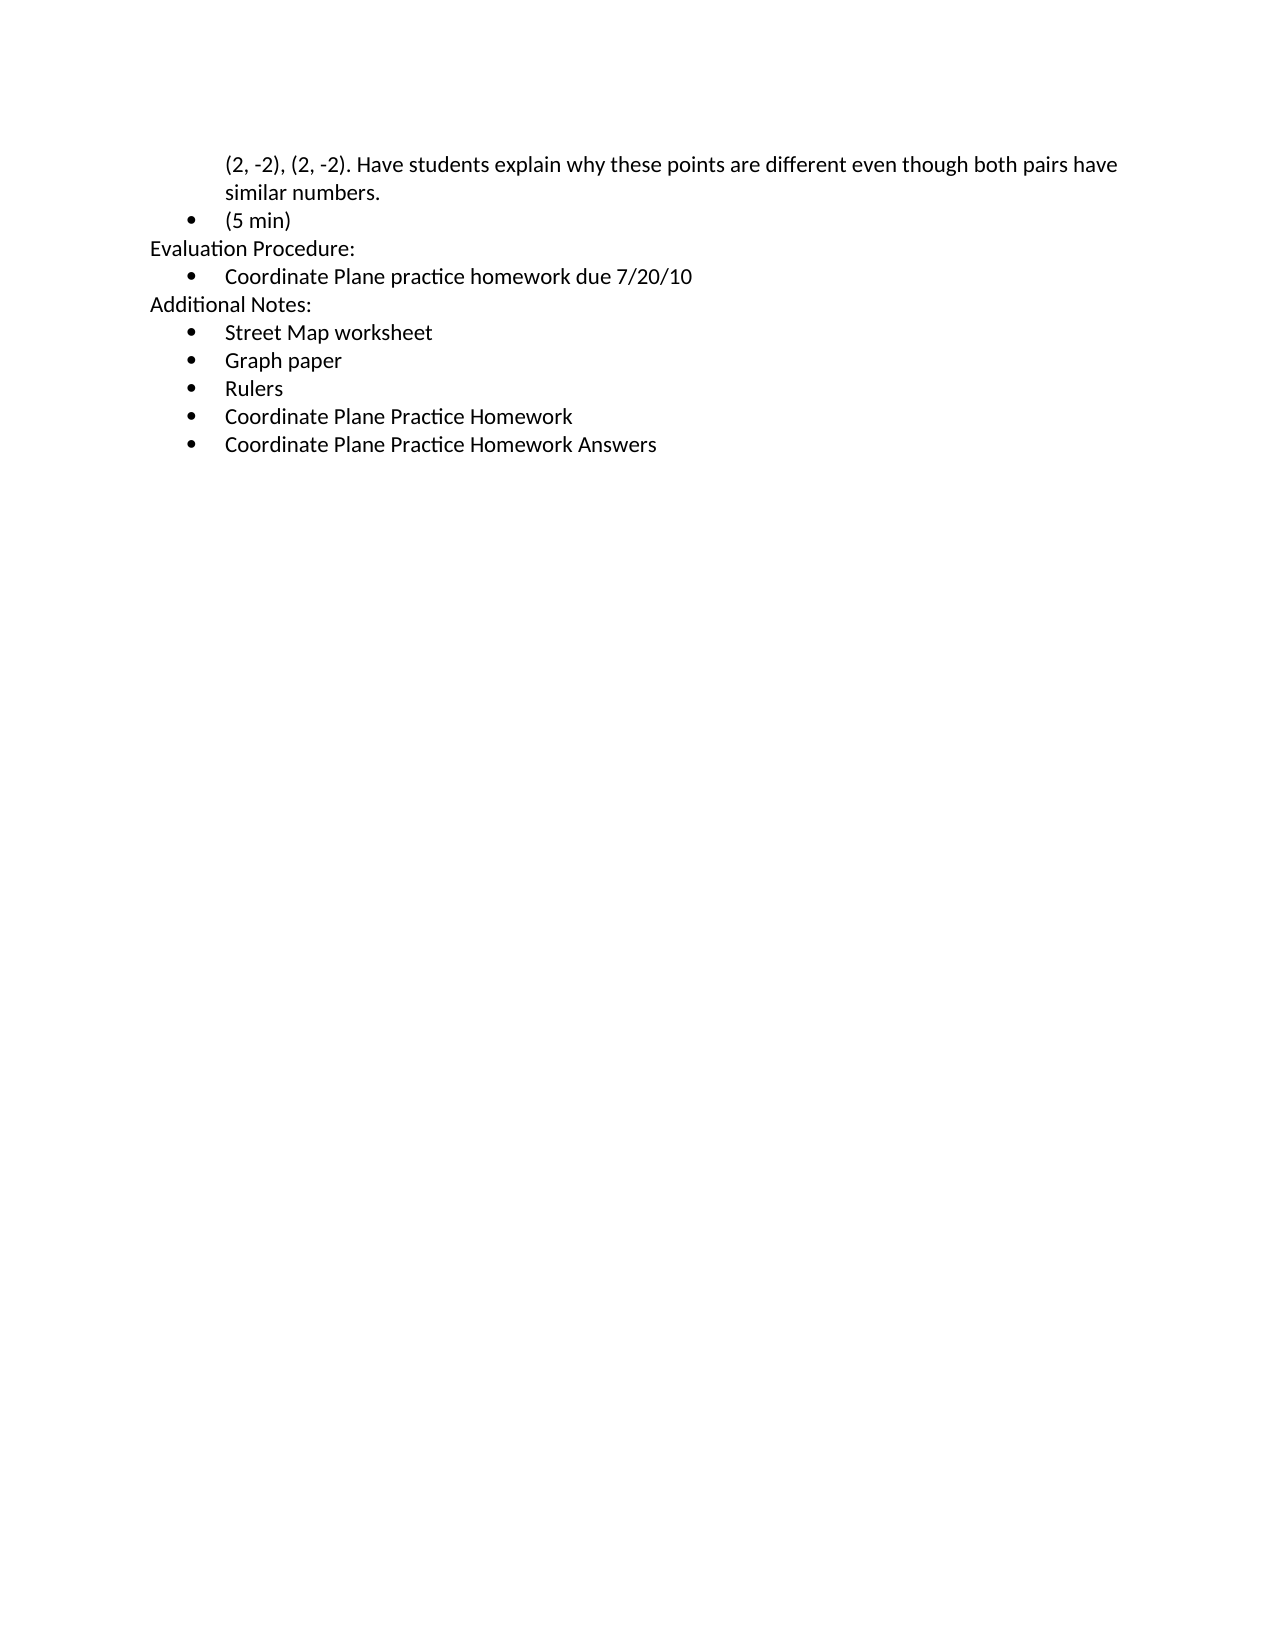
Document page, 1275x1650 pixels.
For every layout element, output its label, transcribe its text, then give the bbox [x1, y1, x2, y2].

list Coordinate Plane Practice Homework [187, 402, 1125, 430]
list Coordinate Plane Practice Homework Answers [187, 430, 1125, 458]
text Evaluation Procedure: [150, 234, 1125, 262]
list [187, 150, 1125, 206]
text Additional Notes: [150, 290, 1125, 318]
list Graph paper [187, 346, 1125, 374]
list Street Map worksheet [187, 318, 1125, 346]
list Rulers [187, 374, 1125, 402]
list Coordinate Plane practice homework due 7/20/10 [187, 262, 1125, 290]
list (5 min) [187, 206, 1125, 234]
